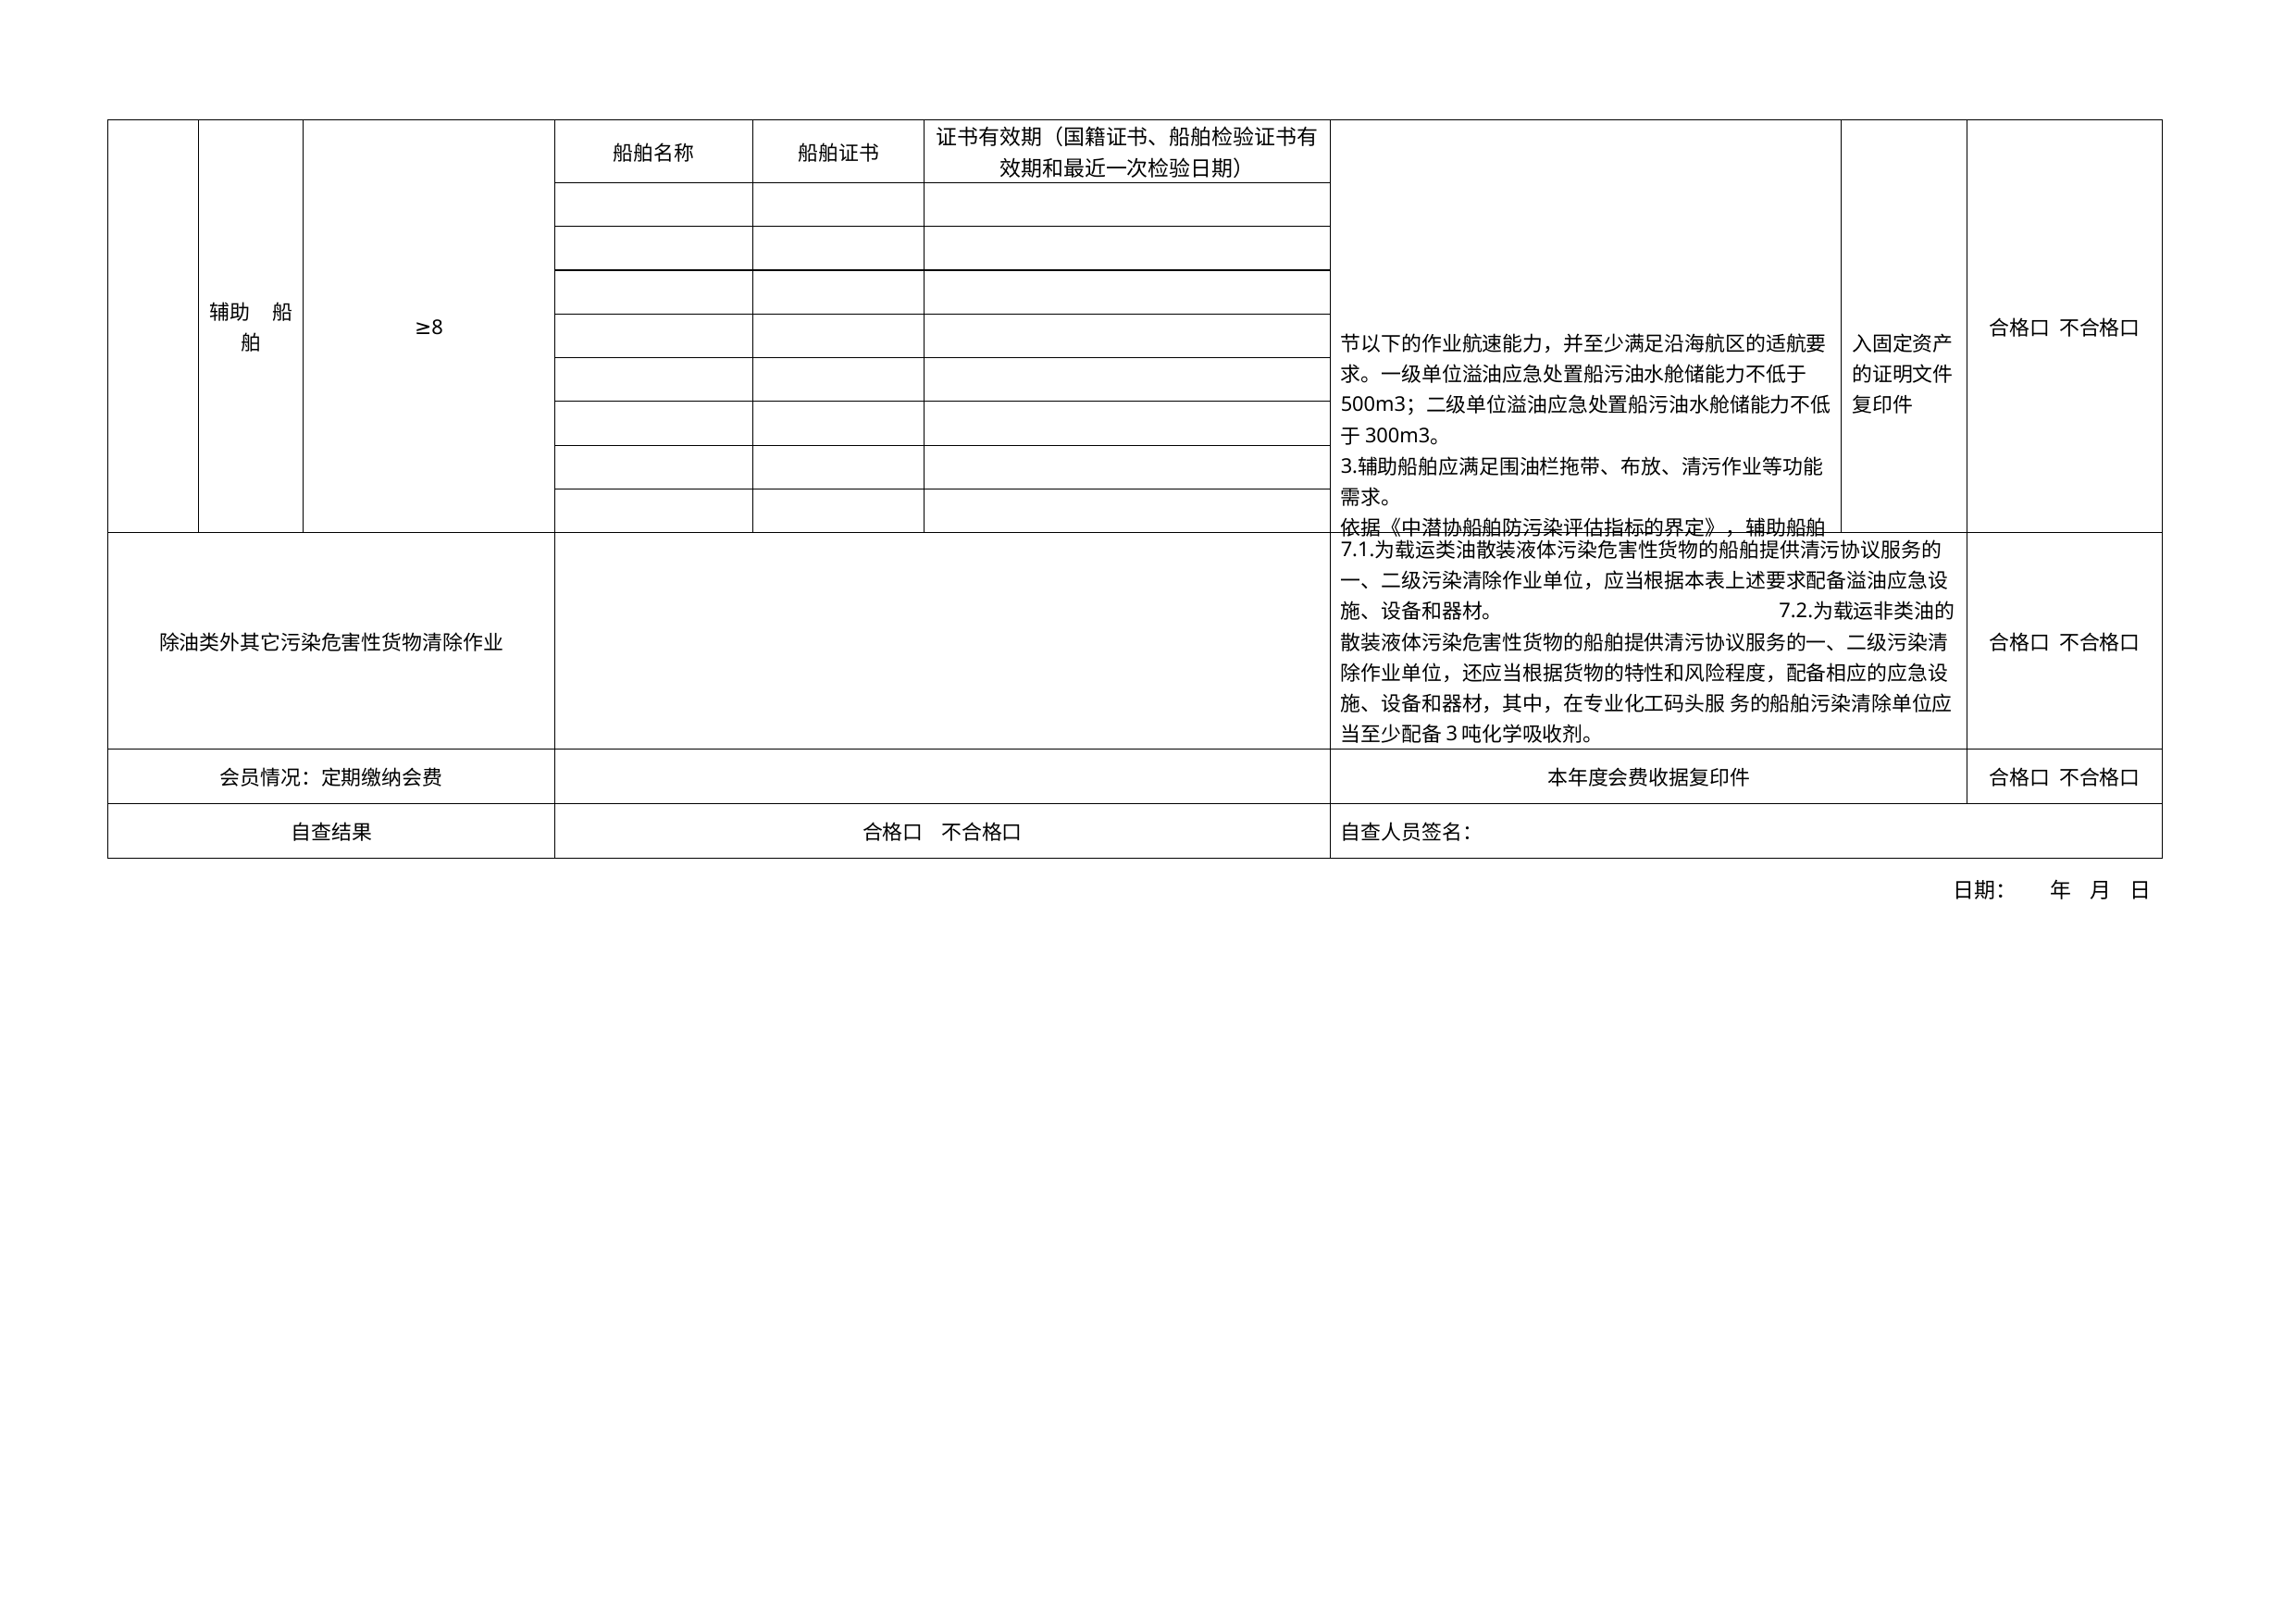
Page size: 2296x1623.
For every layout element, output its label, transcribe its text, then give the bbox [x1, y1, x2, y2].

table_cell [753, 227, 924, 269]
table_cell 本年度会费收据复印件 [1331, 750, 1967, 803]
table_cell [555, 358, 752, 401]
table_cell 船舶名称 [555, 120, 752, 182]
table_cell [753, 446, 924, 489]
table_cell 自查结果 [108, 804, 554, 858]
table_cell [555, 183, 752, 226]
table_cell [753, 489, 924, 532]
table_cell 合格口 不合格口 [1967, 120, 2162, 532]
table_cell [555, 533, 1330, 749]
table_cell 除油类外其它污染危害性货物清除作业 [108, 533, 554, 749]
table_cell [555, 227, 752, 269]
table_cell [925, 358, 1330, 401]
table_cell [753, 315, 924, 357]
table_cell 会员情况：定期缴纳会费 [108, 750, 554, 803]
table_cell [925, 120, 1330, 182]
table_cell [925, 489, 1330, 532]
table_cell 辅助 船舶 [199, 120, 303, 532]
table_cell [925, 402, 1330, 445]
table_cell 7.1.为载运类油散装液体污染危害性货物的船舶提供清污协议服务的 一、二级污染清除作业单位，应当根据本表上述要求配备溢油应急设施、设备和器材。 7.2.为载运非类油的散装液体污染危害性货物的船舶提供清污协议服务的一、二级污染清除作业单位，还应当根据货物的特性和风险程度，配备相应的应急设施、设备和器材，其中，在专业化工码头服 务的船舶污染清除单位应当至少配备3吨化学吸收剂。 [1331, 533, 1967, 749]
table_cell [753, 358, 924, 401]
table_cell [555, 446, 752, 489]
table_cell [753, 271, 924, 314]
table_cell ≥8 [304, 120, 554, 532]
table_cell [555, 750, 1330, 803]
table_cell 自查人员签名： [1331, 804, 2162, 858]
table_cell 日期： 年 月 日 [108, 859, 2162, 919]
table_cell [925, 183, 1330, 226]
table_cell [555, 271, 752, 314]
table_cell 合格口 不合格口 [555, 804, 1330, 858]
table_cell 船舶证书 [753, 120, 924, 182]
table_cell 合格口 不合格口 [1967, 750, 2162, 803]
table_cell [753, 402, 924, 445]
table_cell [753, 183, 924, 226]
table_cell [555, 315, 752, 357]
table_cell [555, 489, 752, 532]
table_cell [925, 271, 1330, 314]
table_cell [925, 227, 1330, 269]
table_cell [925, 315, 1330, 357]
table_cell [555, 402, 752, 445]
table_cell [925, 446, 1330, 489]
table_cell 合格口 不合格口 [1967, 533, 2162, 749]
